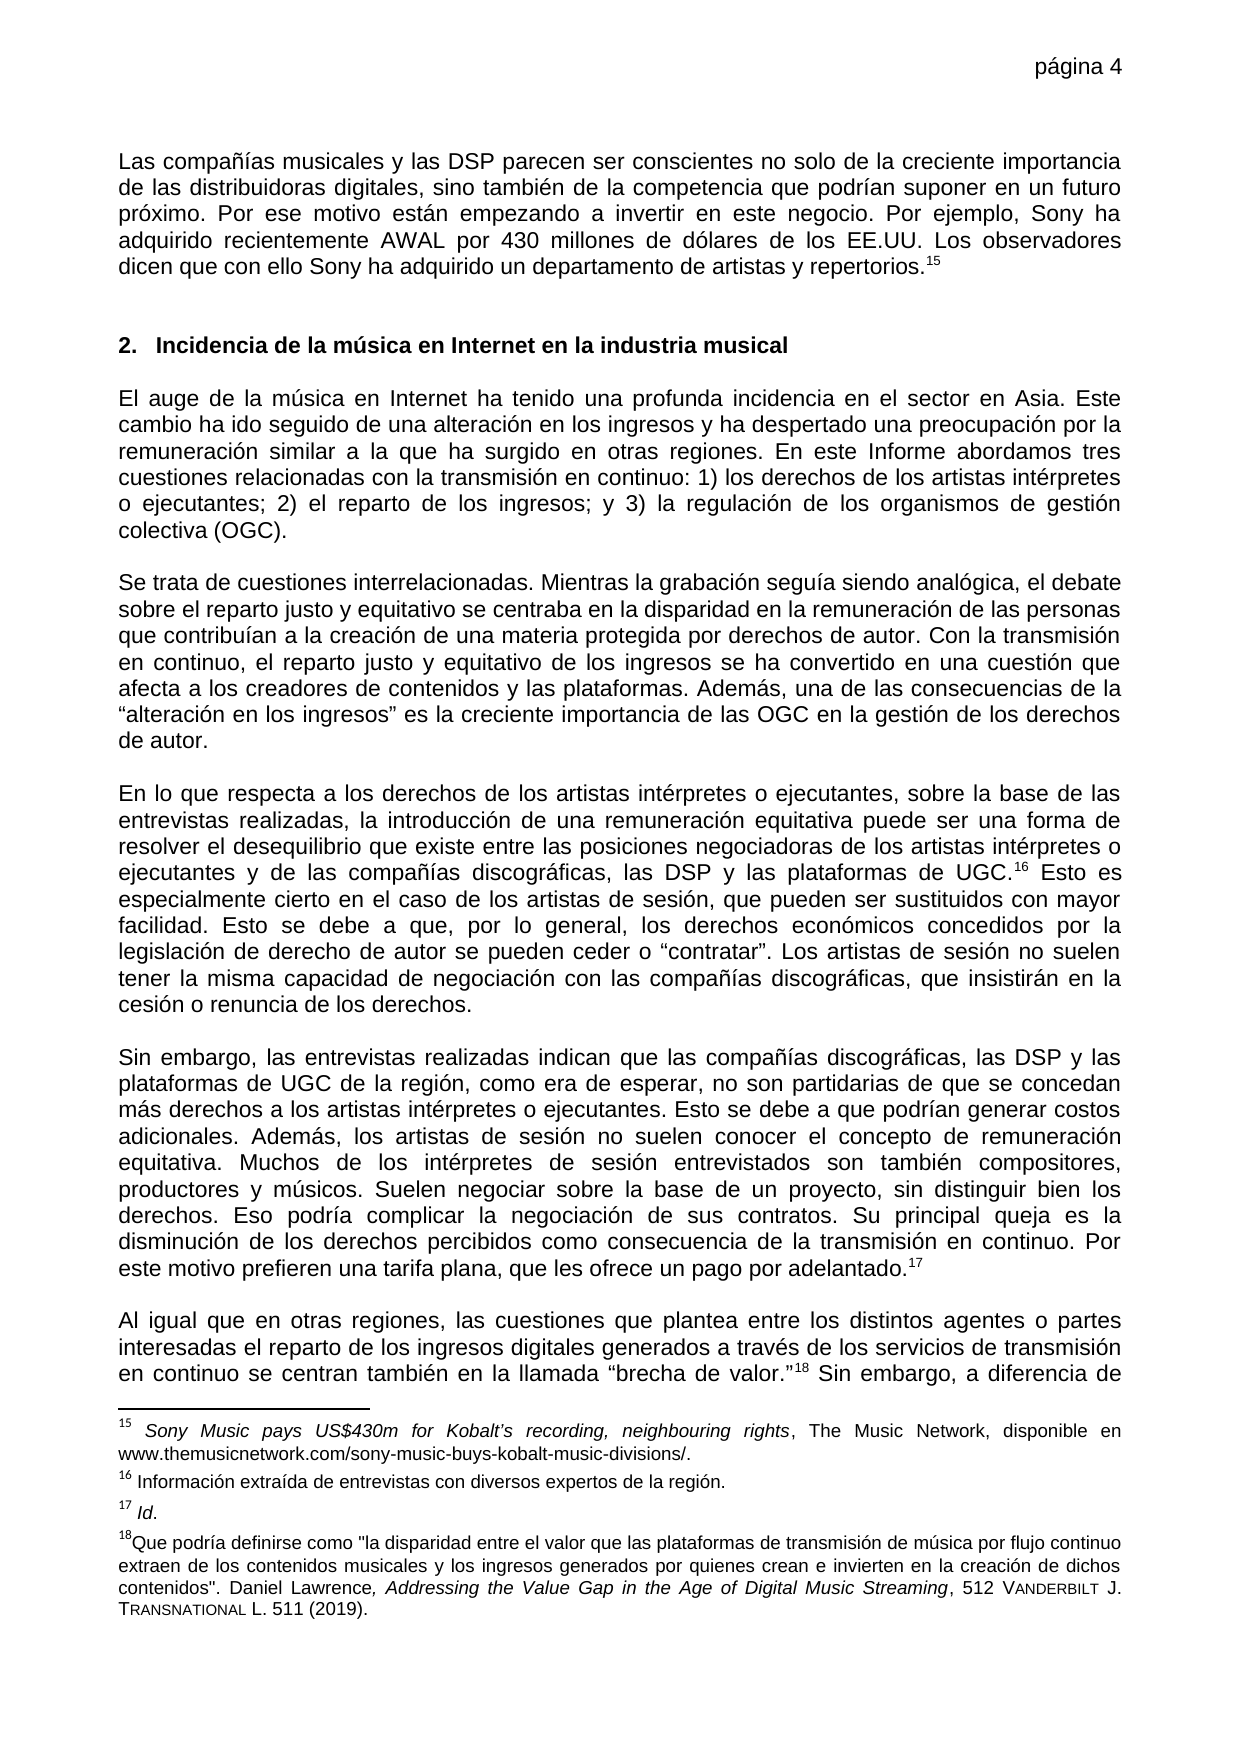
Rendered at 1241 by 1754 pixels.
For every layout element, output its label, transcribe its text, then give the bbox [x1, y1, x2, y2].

text Sin embargo, las entrevistas realizadas indican que las compañías discográficas, las DSP y las plataformas de UGC de la región, como era de esperar, no son partidarias de que se concedan más derechos a los artistas intérpretes o ejecutantes. Esto se debe a que podrían generar costos adicionales. Además, los artistas de sesión no suelen conocer el concepto de remuneración equitativa. Muchos de los intérpretes de sesión entrevistados son también compositores, productores y músicos. Suelen negociar sobre la base de un proyecto, sin distinguir bien los derechos. Eso podría complicar la negociación de sus contratos. Su principal queja es la disminución de los derechos percibidos como consecuencia de la transmisión en continuo. Por este motivo prefieren una tarifa plana, que les ofrece un pago por adelantado. [118, 1044, 1122, 1281]
text Las compañías musicales y las DSP parecen ser conscientes no solo de la creciente importancia de las distribuidoras digitales, sino también de la competencia que podrían suponer en un futuro próximo. Por ese motivo están empezando a invertir en este negocio. Por ejemplo, Sony ha adquirido recientemente AWAL por 430 millones de dólares de los EE.UU. Los observadores dicen que con ello Sony ha adquirido un departamento de artistas y repertorios. [118, 148, 1122, 279]
text Se trata de cuestiones interrelacionadas. Mientras la grabación seguía siendo analógica, el debate sobre el reparto justo y equitativo se centraba en la disparidad en la remuneración de las personas que contribuían a la creación de una materia protegida por derechos de autor. Con la transmisión en continuo, el reparto justo y equitativo de los ingresos se ha convertido en una cuestión que afecta a los creadores de contenidos y las plataformas. Además, una de las consecuencias de la “alteración en los ingresos” es la creciente importancia de las OGC en la gestión de los derechos de autor. [118, 569, 1122, 754]
list Incidencia de la música en Internet en la industria musical [118, 332, 1122, 358]
text En lo que respecta a los derechos de los artistas intérpretes o ejecutantes, sobre la base de las entrevistas realizadas, la introducción de una remuneración equitativa puede ser una forma de resolver el desequilibrio que existe entre las posiciones negociadoras de los artistas intérpretes o ejecutantes y de las compañías discográficas, las DSP y las plataformas de UGC. Esto es especialmente cierto en el caso de los artistas de sesión, que pueden ser sustituidos con mayor facilidad. Esto se debe a que, por lo general, los derechos económicos concedidos por la legislación de derecho de autor se pueden ceder o “contratar”. Los artistas de sesión no suelen tener la misma capacidad de negociación con las compañías discográficas, que insistirán en la cesión o renuncia de los derechos. [118, 780, 1122, 1017]
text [118, 1307, 1122, 1386]
text El auge de la música en Internet ha tenido una profunda incidencia en el sector en Asia. Este cambio ha ido seguido de una alteración en los ingresos y ha despertado una preocupación por la remuneración similar a la que ha surgido en otras regiones. En este Informe abordamos tres cuestiones relacionadas con la transmisión en continuo: 1) los derechos de los artistas intérpretes o ejecutantes; 2) el reparto de los ingresos; y 3) la regulación de los organismos de gestión colectiva (OGC). [118, 385, 1122, 543]
